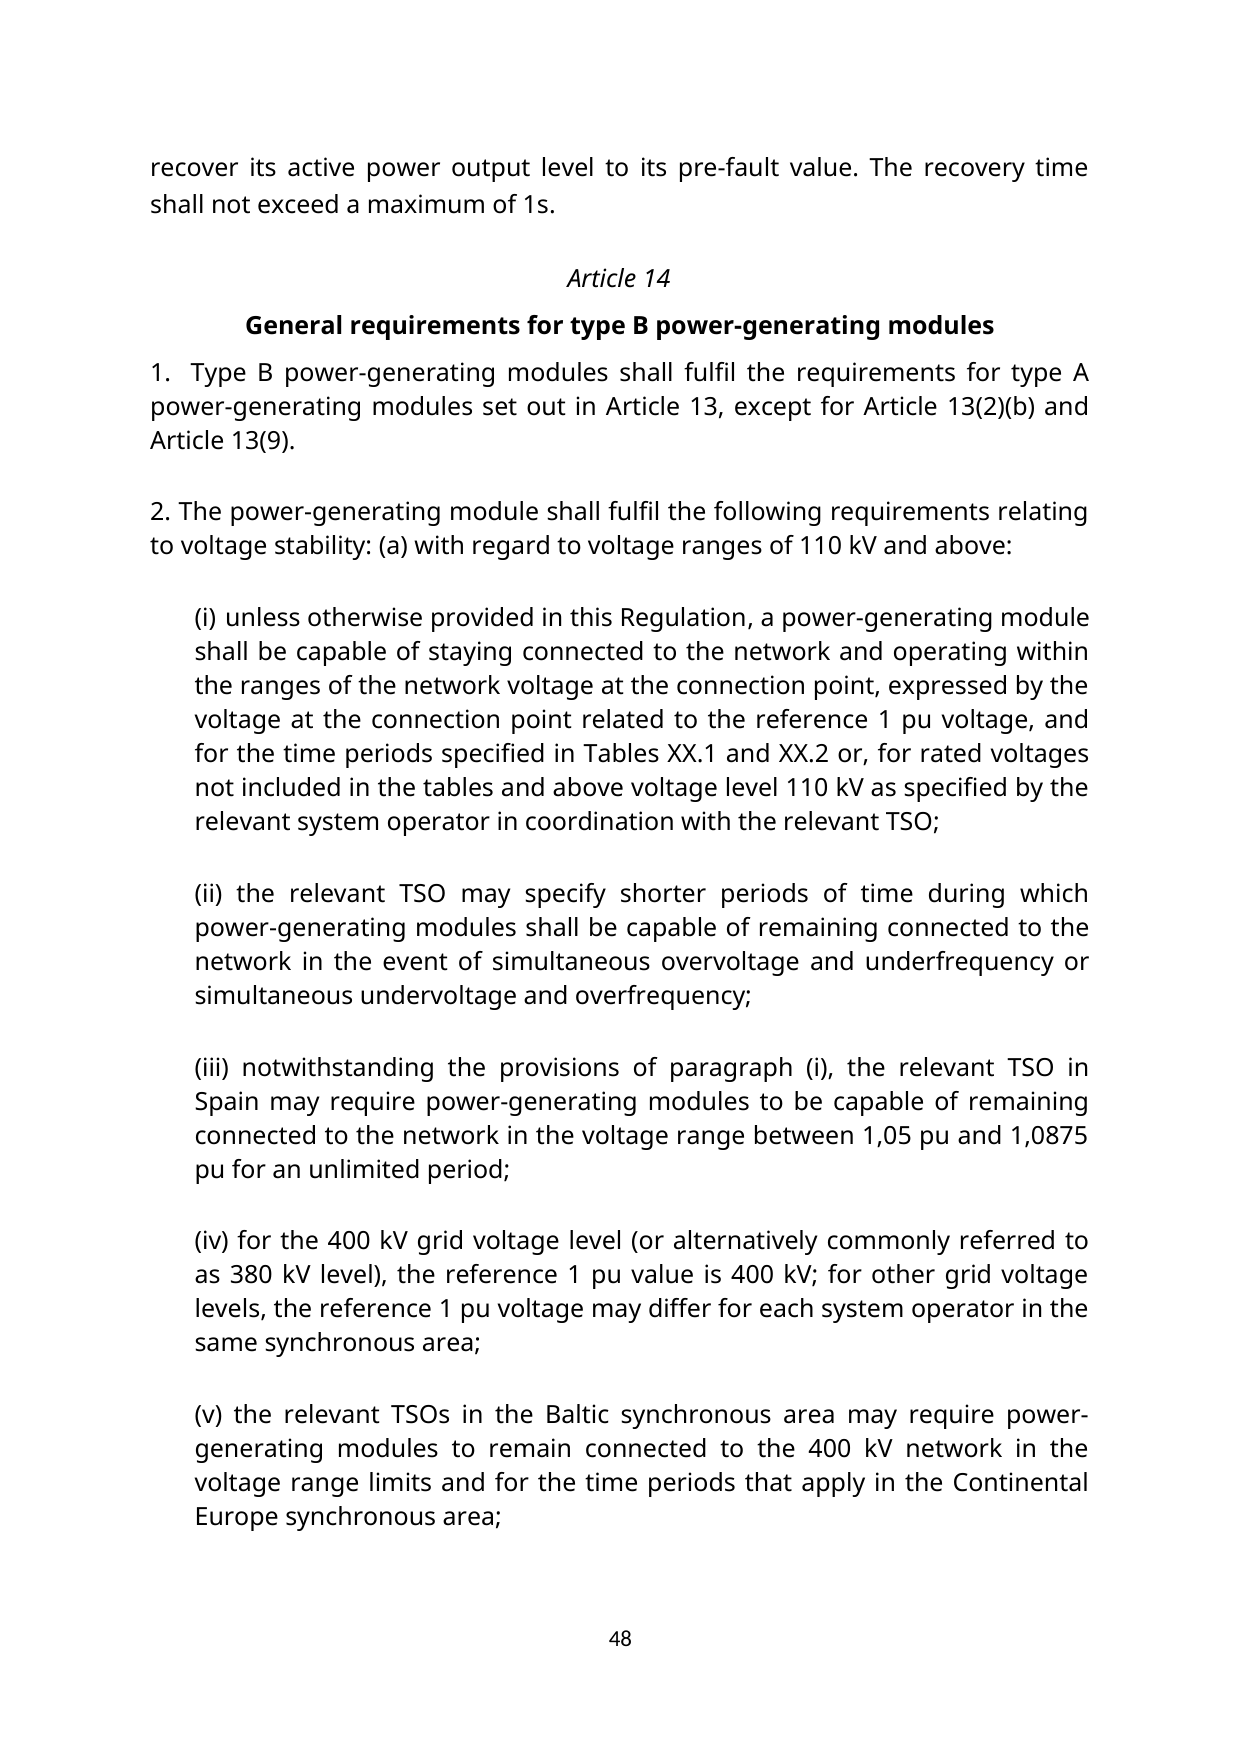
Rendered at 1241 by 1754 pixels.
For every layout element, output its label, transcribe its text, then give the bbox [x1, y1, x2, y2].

text (ii) the relevant TSO may specify shorter periods of time during which power-generating modules shall be capable of remaining connected to the network in the event of simultaneous overvoltage and underfrequency or simultaneous undervoltage and overfrequency; [194, 875, 1090, 1012]
text General requirements for type B power-generating modules [150, 308, 1090, 342]
text (i) unless otherwise provided in this Regulation, a power-generating module shall be capable of staying connected to the network and operating within the ranges of the network voltage at the connection point, expressed by the voltage at the connection point related to the reference 1 pu voltage, and for the time periods specified in Tables XX.1 and XX.2 or, for rated voltages not included in the tables and above voltage level 110 kV as specified by the relevant system operator in coordination with the relevant TSO; [194, 599, 1090, 838]
text (iv) for the 400 kV grid voltage level (or alternatively commonly referred to as 380 kV level), the reference 1 pu value is 400 kV; for other grid voltage levels, the reference 1 pu voltage may differ for each system operator in the same synchronous area; [194, 1223, 1090, 1359]
text (v) the relevant TSOs in the Baltic synchronous area may require power-generating modules to remain connected to the 400 kV network in the voltage range limits and for the time periods that apply in the Continental Europe synchronous area; [194, 1397, 1090, 1533]
text 1. Type B power-generating modules shall fulfil the requirements for type A power-generating modules set out in Article 13, except for Article 13(2)(b) and Article 13(9). [150, 354, 1090, 456]
subtitle Article 14 [150, 261, 1090, 295]
text 2. The power-generating module shall fulfil the following requirements relating to voltage stability: (a) with regard to voltage ranges of 110 kV and above: [150, 494, 1090, 562]
text (iii) notwithstanding the provisions of paragraph (i), the relevant TSO in Spain may require power-generating modules to be capable of remaining connected to the network in the voltage range between 1,05 pu and 1,0875 pu for an unlimited period; [194, 1049, 1090, 1185]
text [150, 150, 1090, 221]
